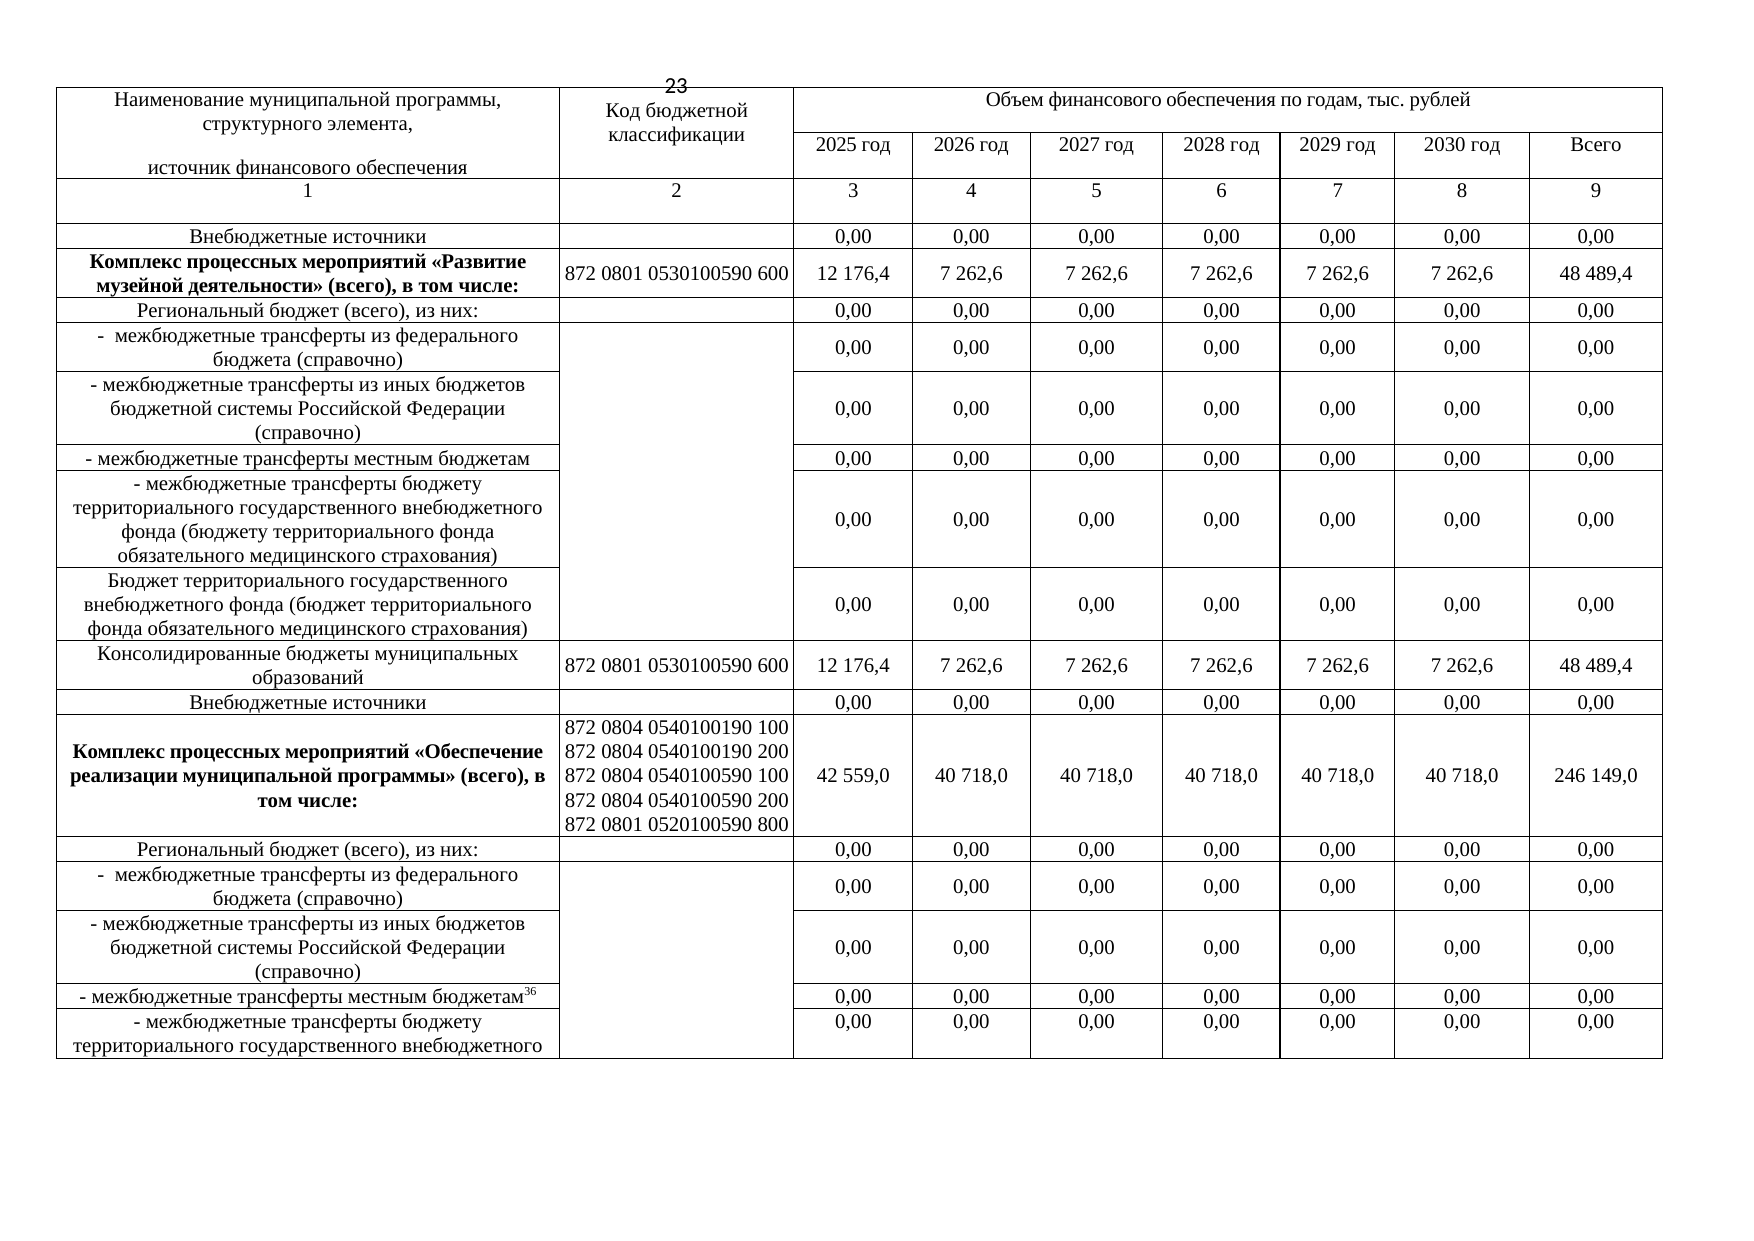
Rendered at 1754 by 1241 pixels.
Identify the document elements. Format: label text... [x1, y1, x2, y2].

table_cell 0,00 [794, 862, 912, 910]
table_cell 0,00 [1281, 862, 1394, 910]
table_cell Комплекс процессных мероприятий «Развитие музейной деятельности» (всего), в том числе: [57, 249, 559, 297]
table_cell 0,00 [1530, 911, 1662, 983]
table_cell 8 [1395, 179, 1529, 223]
table_cell 0,00 [1163, 298, 1279, 322]
table_cell 0,00 [913, 224, 1030, 248]
table_cell 0,00 [1031, 224, 1162, 248]
table_cell [560, 323, 793, 640]
table_cell 0,00 [1395, 323, 1529, 371]
table_cell 40 718,0 [913, 715, 1030, 836]
table_cell 0,00 [1395, 372, 1529, 444]
table_cell 0,00 [1395, 445, 1529, 469]
table_cell 2029 год [1281, 133, 1394, 177]
table_cell 5 [1031, 179, 1162, 223]
table_cell 7 262,6 [1163, 249, 1279, 297]
table_cell 0,00 [1031, 323, 1162, 371]
table_cell 0,00 [1530, 984, 1662, 1008]
table_cell 0,00 [1031, 984, 1162, 1008]
table_cell 7 262,6 [1031, 249, 1162, 297]
table_cell 0,00 [913, 298, 1030, 322]
table_cell Комплекс процессных мероприятий «Обеспечение реализации муниципальной программы» (всего), в том числе: [57, 715, 559, 836]
table_cell 0,00 [1163, 984, 1279, 1008]
table_cell 0,00 [1395, 862, 1529, 910]
table_cell 0,00 [1031, 298, 1162, 322]
table_cell 0,00 [1281, 1009, 1394, 1057]
table_cell 872 0804 0540100190 100 872 0804 0540100190 200 872 0804 0540100590 100 872 0804 0540100590 200 872 0801 0520100590 800 [560, 715, 793, 836]
table_cell 872 0801 0530100590 600 [560, 249, 793, 297]
table_cell 40 718,0 [1163, 715, 1279, 836]
table_cell 0,00 [1530, 471, 1662, 567]
table_cell 4 [913, 179, 1030, 223]
table_cell 7 262,6 [1031, 641, 1162, 689]
table_header Код бюджетной классификации [560, 88, 793, 177]
table_cell 0,00 [913, 690, 1030, 714]
table_cell 0,00 [794, 471, 912, 567]
table_cell 0,00 [1163, 1009, 1279, 1057]
table_cell 0,00 [913, 837, 1030, 861]
table_cell 0,00 [1163, 568, 1279, 640]
table_cell 0,00 [913, 568, 1030, 640]
table_cell 0,00 [1163, 445, 1279, 469]
table_cell 1 [57, 179, 559, 223]
table_cell 0,00 [794, 984, 912, 1008]
table_cell 0,00 [1530, 862, 1662, 910]
table_cell 48 489,4 [1530, 249, 1662, 297]
table_cell 40 718,0 [1395, 715, 1529, 836]
table_cell 2 [560, 179, 793, 223]
table_cell 0,00 [1281, 323, 1394, 371]
table_cell 2027 год [1031, 133, 1162, 177]
table_cell 40 718,0 [1281, 715, 1394, 836]
table_cell 0,00 [1530, 298, 1662, 322]
table_cell 0,00 [1395, 837, 1529, 861]
table_cell 0,00 [1395, 911, 1529, 983]
table_cell 0,00 [1163, 911, 1279, 983]
table_cell 0,00 [1031, 1009, 1162, 1057]
table_cell 7 [1281, 179, 1394, 223]
table_cell 0,00 [794, 323, 912, 371]
table_cell 0,00 [794, 372, 912, 444]
table_cell [560, 298, 793, 322]
table_cell 0,00 [1031, 568, 1162, 640]
table_cell 2030 год [1395, 133, 1529, 177]
table_cell 0,00 [1395, 471, 1529, 567]
table_cell 0,00 [1395, 1009, 1529, 1057]
table_cell - межбюджетные трансферты местным бюджетам36 [57, 984, 559, 1008]
table_cell 6 [1163, 179, 1279, 223]
table_cell 0,00 [1281, 224, 1394, 248]
table_cell 0,00 [1395, 298, 1529, 322]
table_cell 0,00 [1530, 837, 1662, 861]
table_cell 0,00 [913, 471, 1030, 567]
table_cell 12 176,4 [794, 249, 912, 297]
table_cell 7 262,6 [1395, 249, 1529, 297]
table_cell 0,00 [913, 445, 1030, 469]
table_cell 0,00 [1530, 372, 1662, 444]
table_cell 0,00 [1395, 690, 1529, 714]
table_cell 0,00 [1163, 471, 1279, 567]
table_cell Бюджет территориального государственного внебюджетного фонда (бюджет территориального фонда обязательного медицинского страхования) [57, 568, 559, 640]
table_cell 0,00 [794, 690, 912, 714]
table_cell 0,00 [1031, 837, 1162, 861]
table_cell [560, 862, 793, 1057]
table_cell [560, 224, 793, 248]
table_cell [560, 837, 793, 861]
table_cell 0,00 [794, 445, 912, 469]
table_header Наименование муниципальной программы, структурного элемента, источник финансового обеспечения [57, 88, 559, 177]
table_cell 0,00 [1395, 224, 1529, 248]
table_cell 0,00 [1031, 471, 1162, 567]
table_cell Региональный бюджет (всего), из них: [57, 298, 559, 322]
table_cell 0,00 [794, 568, 912, 640]
table_cell 0,00 [1281, 298, 1394, 322]
table_cell [560, 690, 793, 714]
table_cell 0,00 [1281, 445, 1394, 469]
table_cell 0,00 [1281, 911, 1394, 983]
table_cell 0,00 [1530, 568, 1662, 640]
table_cell 246 149,0 [1530, 715, 1662, 836]
table_cell 0,00 [794, 298, 912, 322]
table_cell 0,00 [1031, 911, 1162, 983]
table_cell 0,00 [1163, 224, 1279, 248]
table_cell 3 [794, 179, 912, 223]
table_cell 40 718,0 [1031, 715, 1162, 836]
table_cell 0,00 [794, 1009, 912, 1057]
table_cell Консолидированные бюджеты муниципальных образований [57, 641, 559, 689]
table_cell 0,00 [1163, 837, 1279, 861]
table_header Объем финансового обеспечения по годам, тыс. рублей [794, 88, 1662, 132]
table_cell Внебюджетные источники [57, 690, 559, 714]
table_cell 0,00 [913, 323, 1030, 371]
table_cell 0,00 [794, 911, 912, 983]
table_cell 0,00 [1163, 372, 1279, 444]
table_cell 0,00 [1281, 837, 1394, 861]
table_cell 0,00 [1530, 323, 1662, 371]
table_cell 7 262,6 [1281, 641, 1394, 689]
table_cell 0,00 [1031, 862, 1162, 910]
table_cell 0,00 [1031, 690, 1162, 714]
table_cell 0,00 [1281, 471, 1394, 567]
table_cell 0,00 [1395, 984, 1529, 1008]
table_cell - межбюджетные трансферты из федерального бюджета (справочно) [57, 862, 559, 910]
table_cell 7 262,6 [1395, 641, 1529, 689]
table_cell 0,00 [1163, 862, 1279, 910]
table_cell 2028 год [1163, 133, 1279, 177]
table_cell 7 262,6 [913, 641, 1030, 689]
table_cell 872 0801 0530100590 600 [560, 641, 793, 689]
table_cell 0,00 [913, 911, 1030, 983]
table_cell 12 176,4 [794, 641, 912, 689]
table_cell 0,00 [1163, 323, 1279, 371]
table_cell 0,00 [1530, 445, 1662, 469]
table_cell 0,00 [1281, 690, 1394, 714]
table_cell 0,00 [1163, 690, 1279, 714]
table_cell Региональный бюджет (всего), из них: [57, 837, 559, 861]
table_cell 0,00 [1530, 1009, 1662, 1057]
table_cell 48 489,4 [1530, 641, 1662, 689]
table_cell 9 [1530, 179, 1662, 223]
table_cell 0,00 [1530, 224, 1662, 248]
table_cell 0,00 [1031, 445, 1162, 469]
table_cell 7 262,6 [913, 249, 1030, 297]
table_cell - межбюджетные трансферты местным бюджетам [57, 445, 559, 469]
table_cell 0,00 [1281, 984, 1394, 1008]
table_cell Всего [1530, 133, 1662, 177]
table_cell - межбюджетные трансферты из федерального бюджета (справочно) [57, 323, 559, 371]
table_cell 0,00 [913, 1009, 1030, 1057]
table_cell 2025 год [794, 133, 912, 177]
table_cell 0,00 [913, 984, 1030, 1008]
table_cell 0,00 [1281, 372, 1394, 444]
table_cell 0,00 [1281, 568, 1394, 640]
table_cell 0,00 [913, 372, 1030, 444]
table_cell 0,00 [1530, 690, 1662, 714]
table_cell 0,00 [794, 224, 912, 248]
table_cell 7 262,6 [1163, 641, 1279, 689]
table_cell 7 262,6 [1281, 249, 1394, 297]
table_cell 0,00 [913, 862, 1030, 910]
table_cell - межбюджетные трансферты из иных бюджетов бюджетной системы Российской Федерации (справочно) [57, 911, 559, 983]
table_cell 2026 год [913, 133, 1030, 177]
table_cell 42 559,0 [794, 715, 912, 836]
table_cell Внебюджетные источники [57, 224, 559, 248]
table_cell 0,00 [1395, 568, 1529, 640]
table_cell 0,00 [794, 837, 912, 861]
table_cell - межбюджетные трансферты из иных бюджетов бюджетной системы Российской Федерации (справочно) [57, 372, 559, 444]
table_cell 0,00 [1031, 372, 1162, 444]
